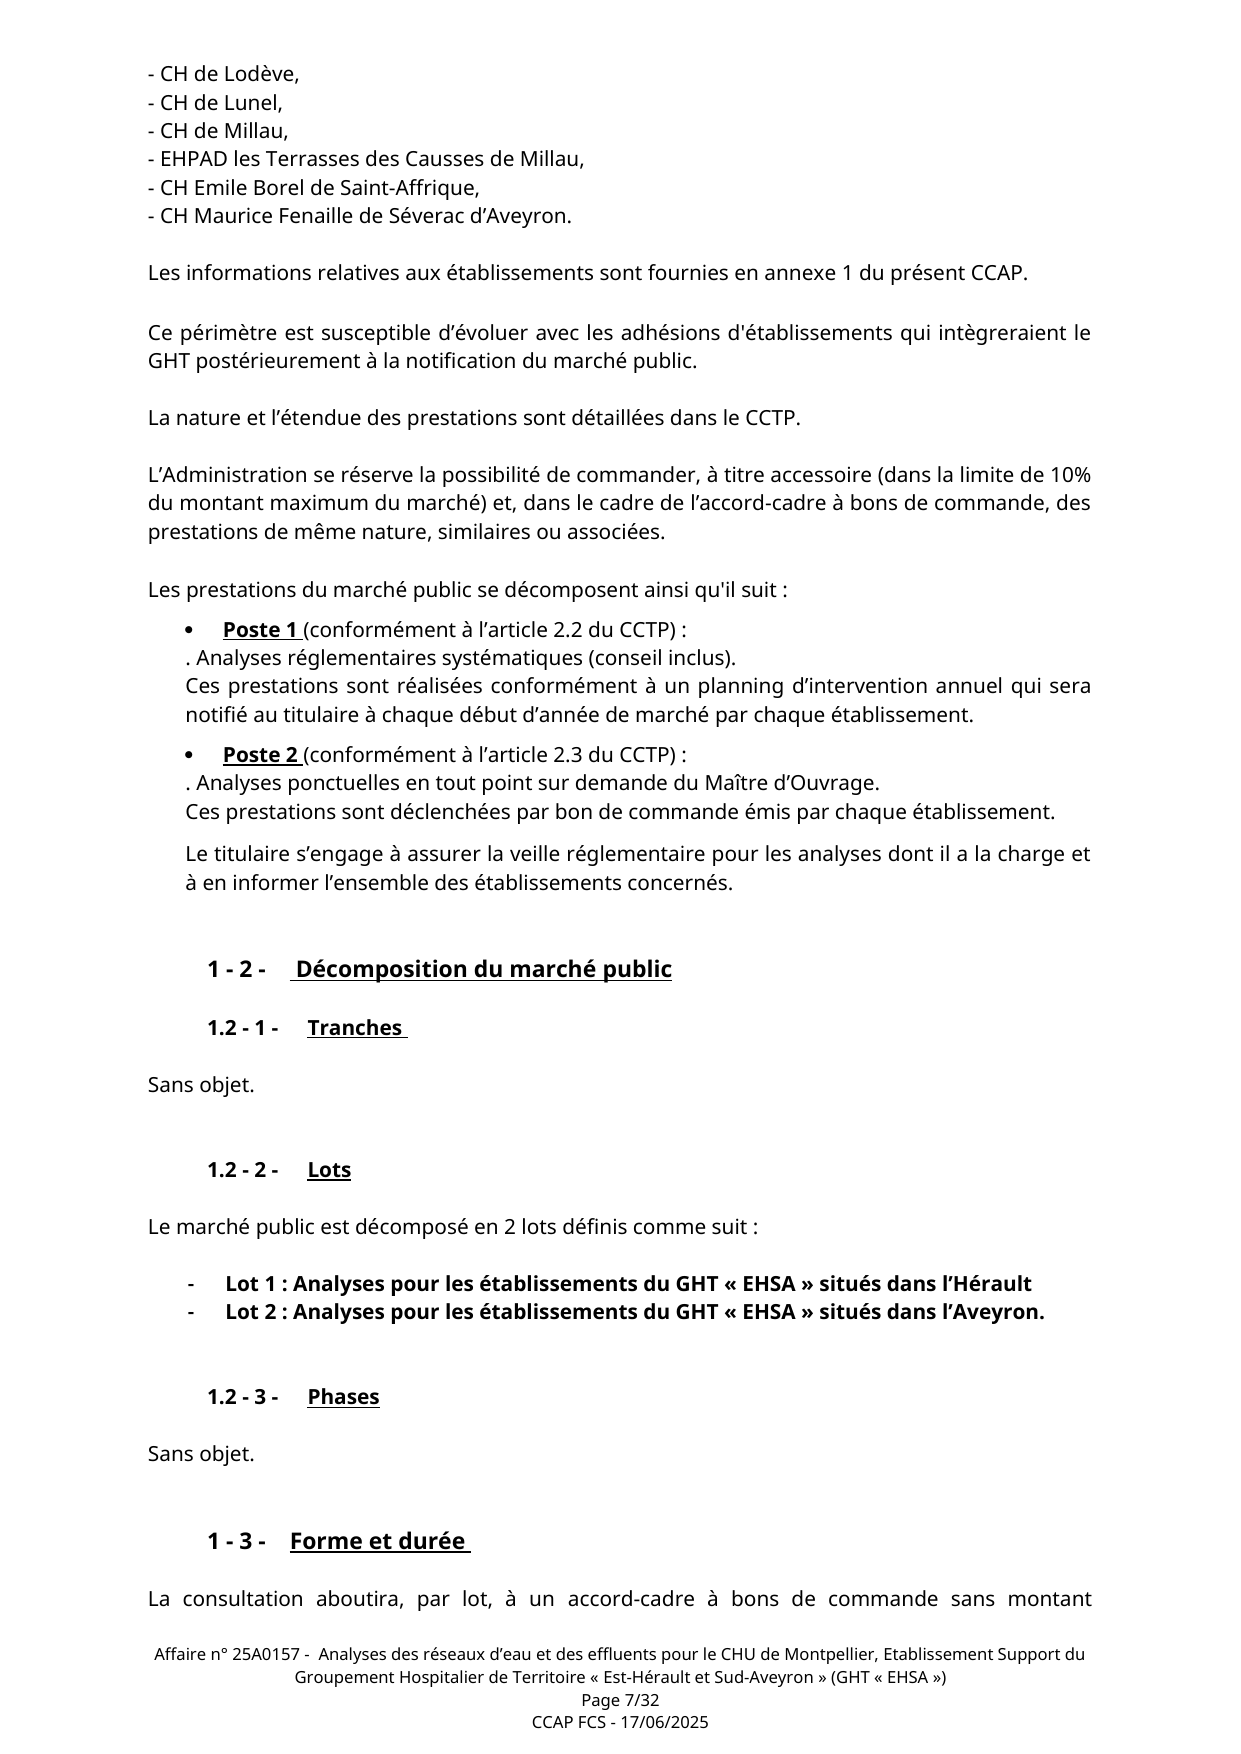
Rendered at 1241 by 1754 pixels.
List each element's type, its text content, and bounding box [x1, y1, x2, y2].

text - CH Emile Borel de Saint-Affrique, [148, 173, 1093, 201]
text Les informations relatives aux établissements sont fournies en annexe 1 du présent CCAP. [148, 258, 1093, 287]
text - CH de Millau, [148, 116, 1093, 144]
subtitle Forme et durée [207, 1525, 1093, 1556]
text . Analyses réglementaires systématiques (conseil inclus). [185, 643, 1093, 672]
text Ces prestations sont déclenchées par bon de commande émis par chaque établissement. [185, 797, 1093, 825]
text Ce périmètre est susceptible d’évoluer avec les adhésions d'établissements qui intègreraient le GHT postérieurement à la notification du marché public. [148, 318, 1093, 375]
text Les prestations du marché public se décomposent ainsi qu'il suit : [148, 575, 1093, 603]
text - CH de Lunel, [148, 88, 1093, 116]
list Poste 1 (conformément à l’article 2.2 du CCTP) : [185, 615, 1093, 643]
subtitle Lots [207, 1155, 1093, 1183]
text . Analyses ponctuelles en tout point sur demande du Maître d’Ouvrage. [185, 768, 1093, 797]
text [148, 1584, 1093, 1613]
list Lot 2 : Analyses pour les établissements du GHT « EHSA » situés dans l’Aveyron. [188, 1297, 1093, 1326]
text - EHPAD les Terrasses des Causses de Millau, [148, 144, 1093, 173]
text Sans objet. [148, 1070, 1093, 1098]
list Lot 1 : Analyses pour les établissements du GHT « EHSA » situés dans l’Hérault [188, 1269, 1093, 1297]
text Ces prestations sont réalisées conformément à un planning d’intervention annuel qui sera notifié au titulaire à chaque début d’année de marché par chaque établissement. [185, 672, 1093, 728]
subtitle Tranches [207, 1013, 1093, 1041]
subtitle Décomposition du marché public [207, 953, 1093, 984]
subtitle Phases [207, 1382, 1093, 1411]
text L’Administration se réserve la possibilité de commander, à titre accessoire (dans la limite de 10% du montant maximum du marché) et, dans le cadre de l’accord-cadre à bons de commande, des prestations de même nature, similaires ou associées. [148, 460, 1093, 545]
text Sans objet. [148, 1439, 1093, 1468]
text Le marché public est décomposé en 2 lots définis comme suit : [148, 1212, 1093, 1240]
text - CH de Lodève, [148, 59, 1093, 88]
text Le titulaire s’engage à assurer la veille réglementaire pour les analyses dont il a la charge et à en informer l’ensemble des établissements concernés. [185, 839, 1093, 896]
text La nature et l’étendue des prestations sont détaillées dans le CCTP. [148, 403, 1093, 432]
list Poste 2 (conformément à l’article 2.3 du CCTP) : [185, 740, 1093, 768]
text - CH Maurice Fenaille de Séverac d’Aveyron. [148, 201, 1093, 230]
